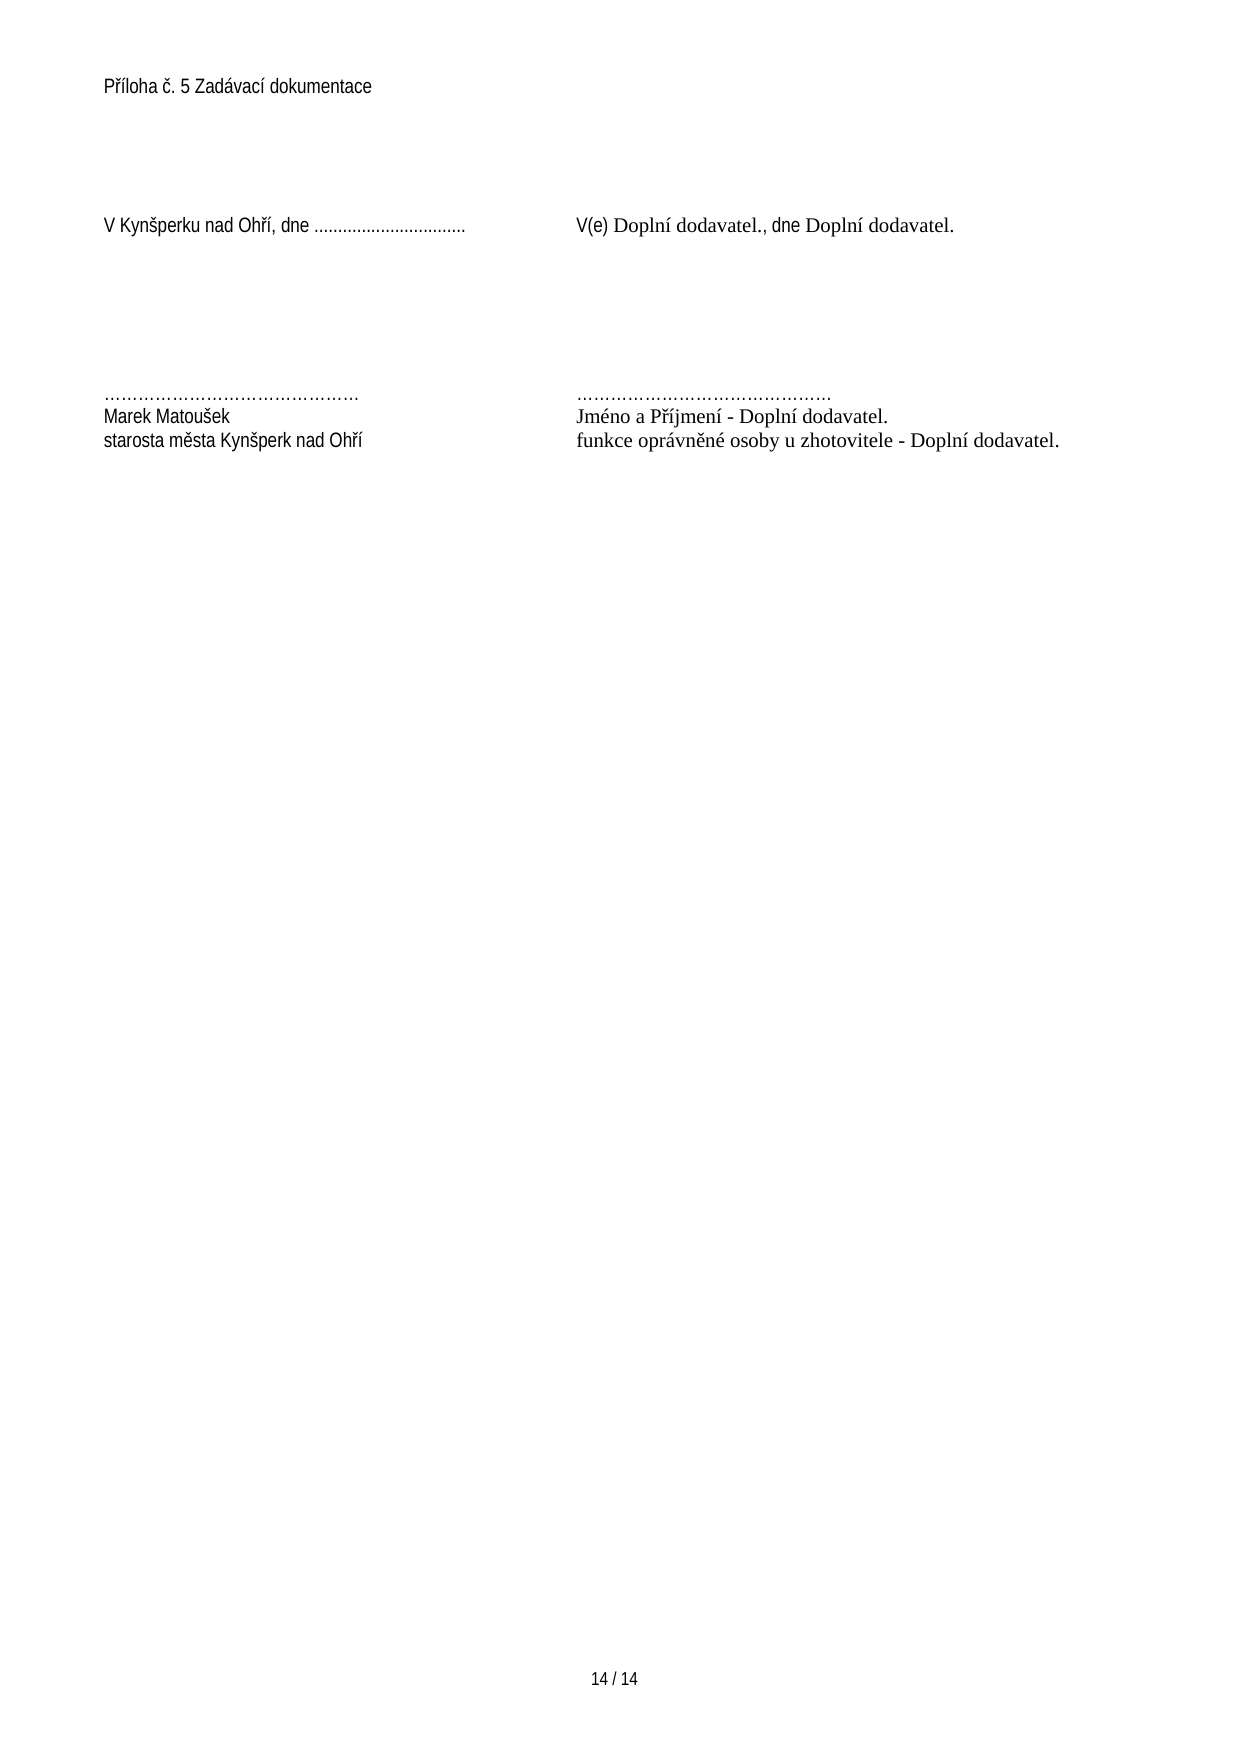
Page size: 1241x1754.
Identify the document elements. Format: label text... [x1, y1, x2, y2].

text Marek Matoušek [103, 404, 1125, 428]
text starosta města Kynšperk nad Ohří [103, 428, 1125, 452]
text V Kynšperku nad Ohří, dne ................................ V(e) , dne [103, 212, 1125, 237]
text ……………………………………… ……………………………………… [103, 380, 1125, 404]
